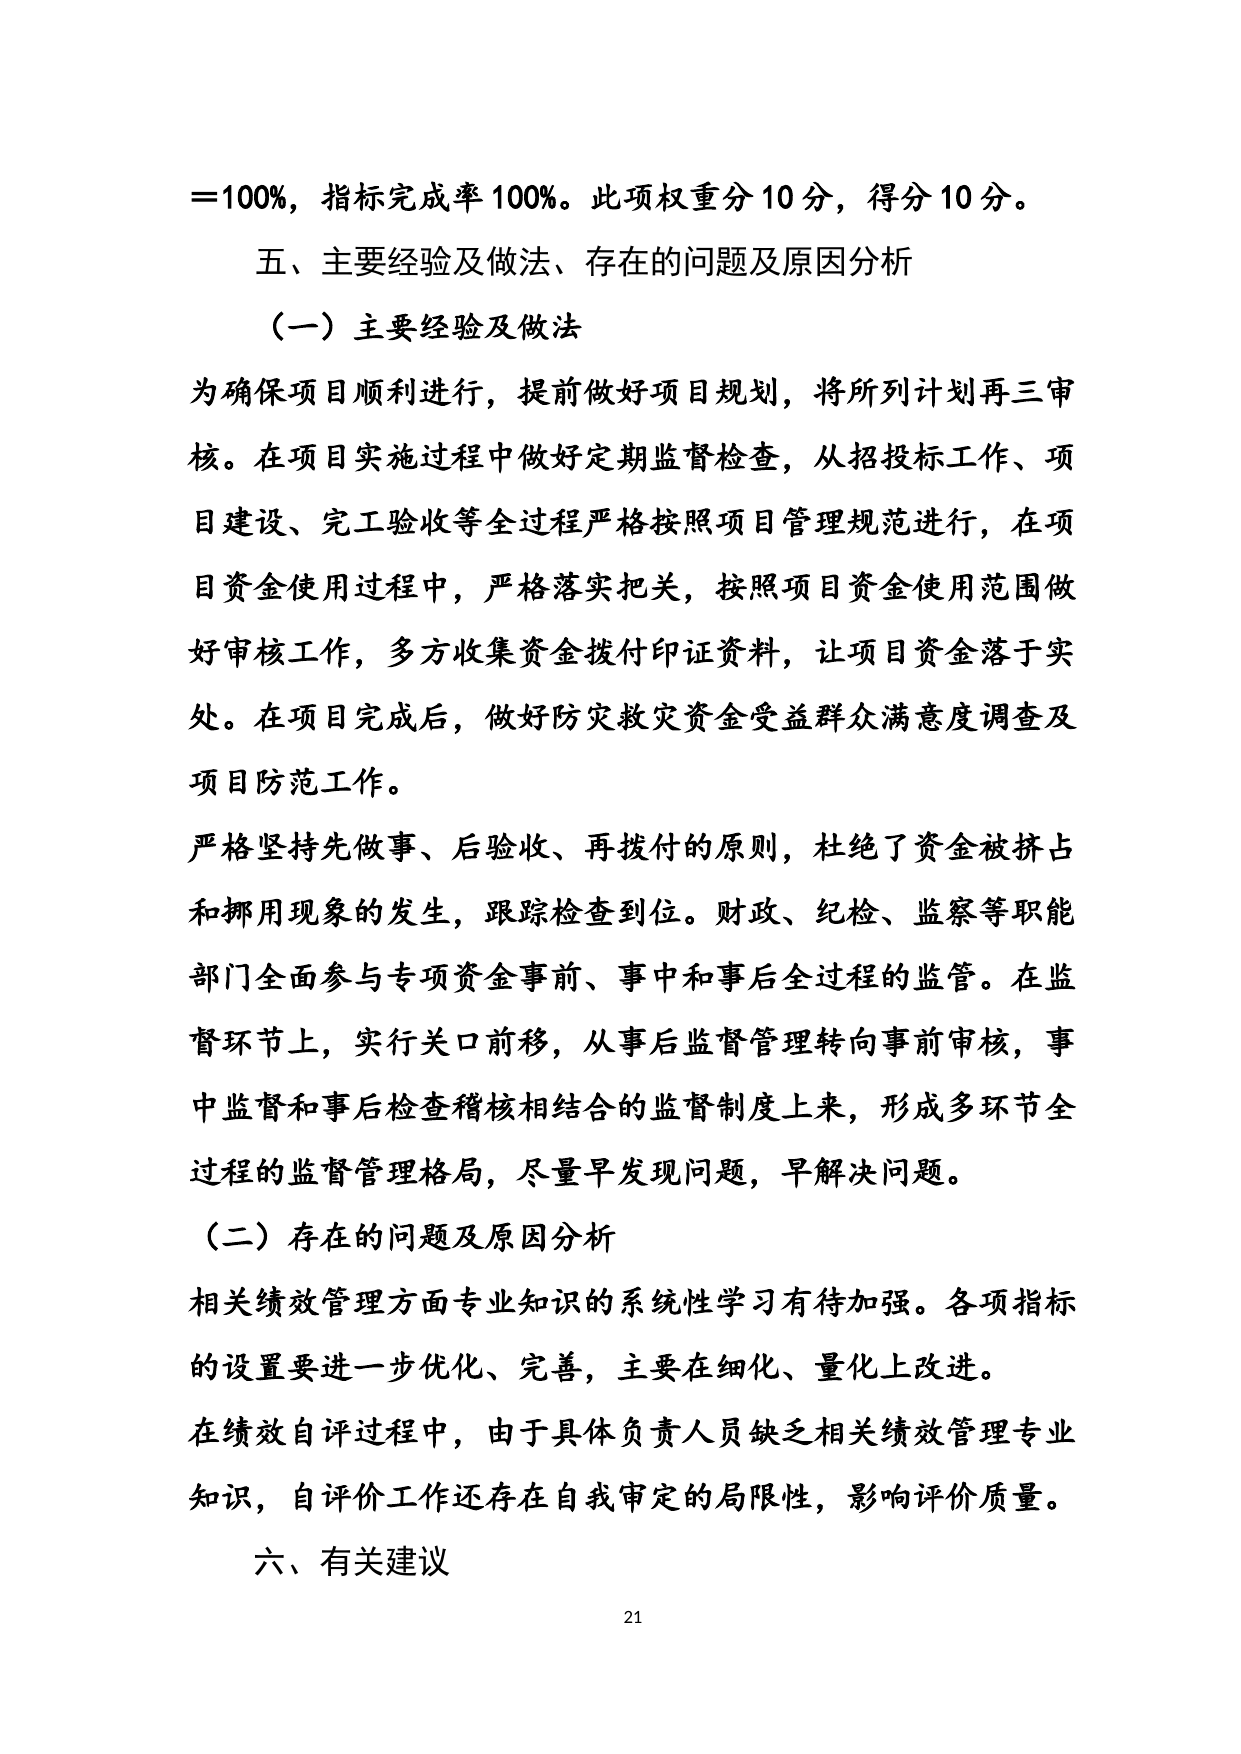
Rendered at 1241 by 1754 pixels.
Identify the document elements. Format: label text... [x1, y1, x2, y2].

text 五、主要经验及做法、存在的问题及原因分析 [187, 227, 1078, 292]
text 六、有关建议 [187, 1527, 1078, 1592]
text （一）主要经验及做法 为确保项目顺利进行，提前做好项目规划，将所列计划再三审核。在项目实施过程中做好定期监督检查，从招投标工作、项目建设、完工验收等全过程严格按照项目管理规范进行，在项目资金使用过程中，严格落实把关，按照项目资金使用范围做好审核工作，多方收集资金拨付印证资料，让项目资金落于实处。在项目完成后，做好防灾救灾资金受益群众满意度调查及项目防范工作。 严格坚持先做事、后验收、再拨付的原则，杜绝了资金被挤占和挪用现象的发生，跟踪检查到位。财政、纪检、监察等职能部门全面参与专项资金事前、事中和事后全过程的监管。在监督环节上，实行关口前移，从事后监督管理转向事前审核，事中监督和事后检查稽核相结合的监督制度上来，形成多环节全过程的监督管理格局，尽量早发现问题，早解决问题。 （二）存在的问题及原因分析 相关绩效管理方面专业知识的系统性学习有待加强。各项指标的设置要进一步优化、完善，主要在细化、量化上改进。 在绩效自评过程中，由于具体负责人员缺乏相关绩效管理专业知识，自评价工作还存在自我审定的局限性，影响评价质量。 [187, 292, 1078, 1527]
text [187, 162, 1078, 227]
